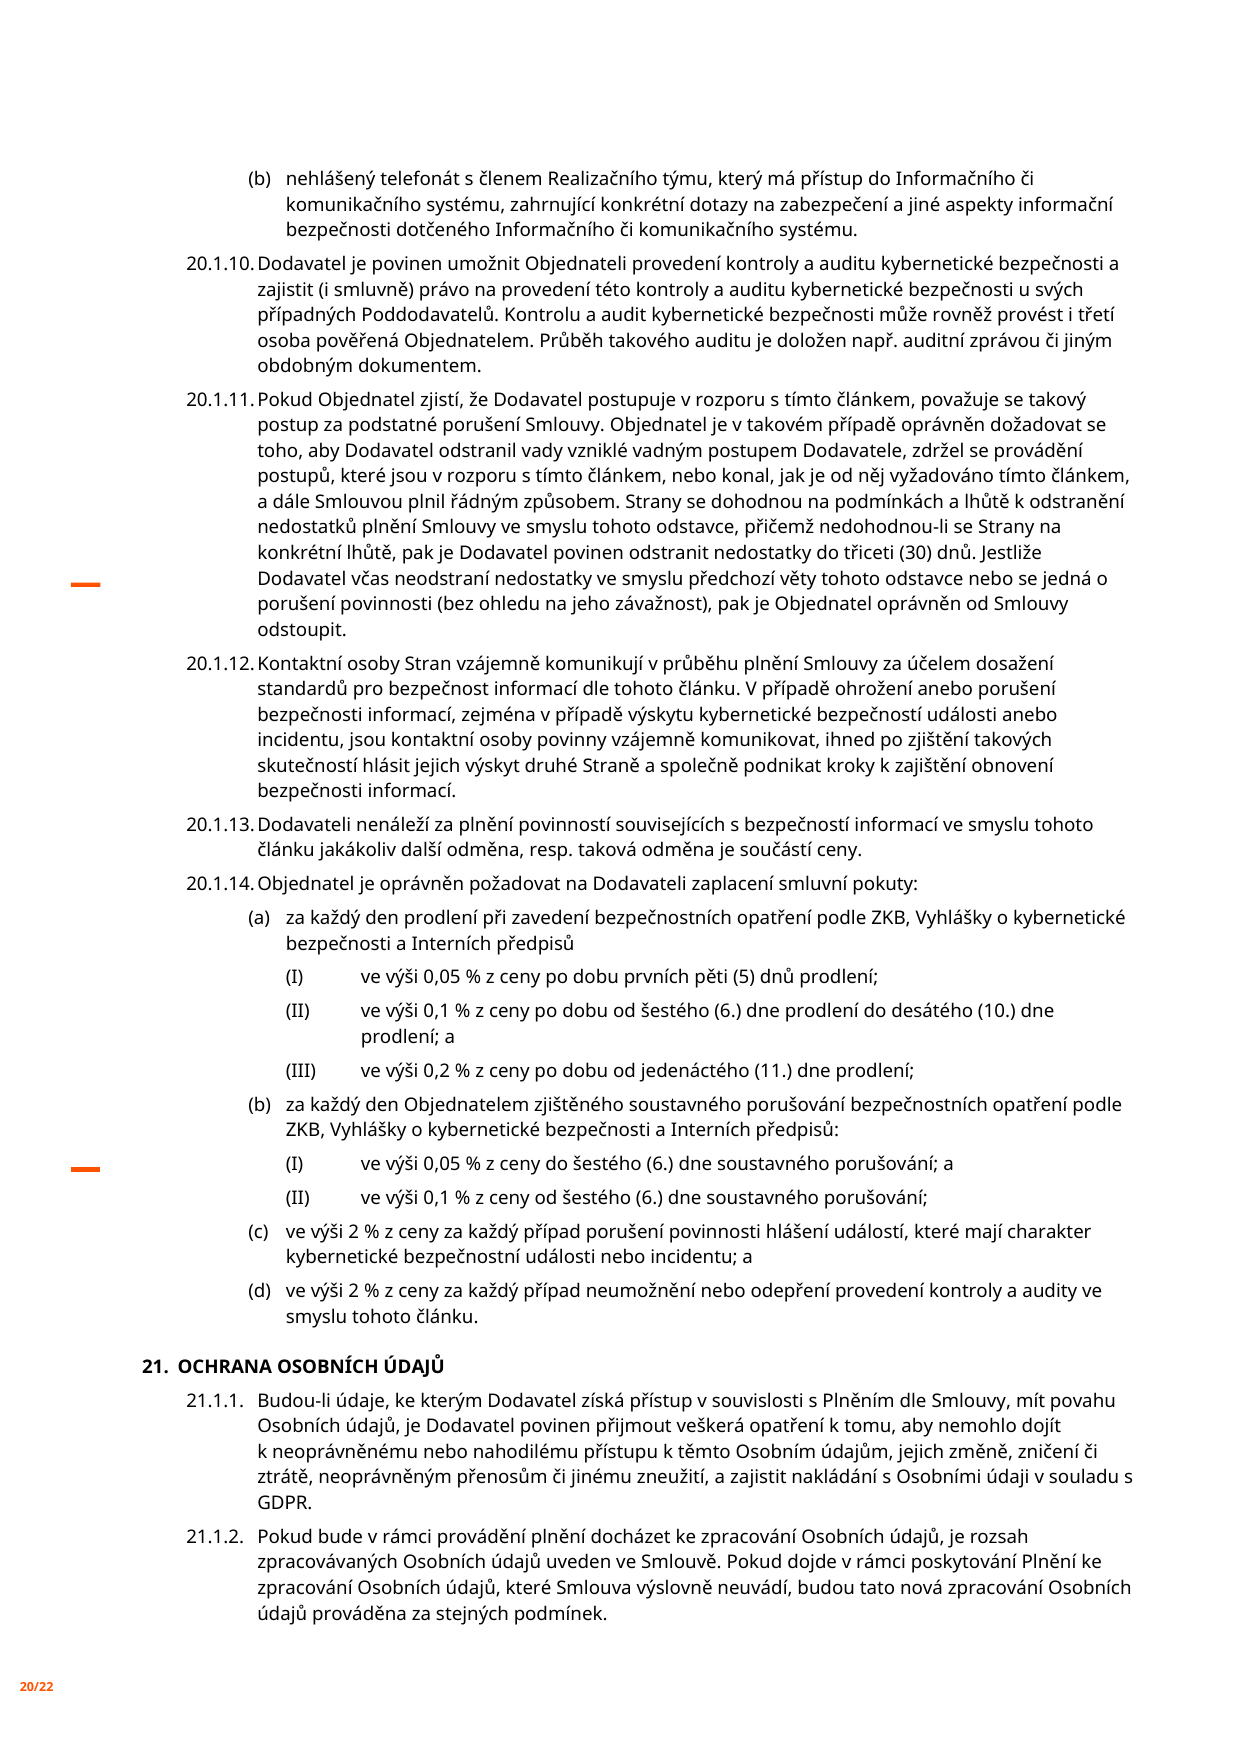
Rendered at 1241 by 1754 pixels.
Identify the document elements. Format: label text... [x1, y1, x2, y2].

text Objednatel je oprávněn požadovat na Dodavateli zaplacení smluvní pokuty: [186, 871, 1134, 896]
list ve výši 0,1 % z ceny od šestého (6.) dne soustavného porušování; [286, 1184, 1134, 1210]
text Ochrana osobních údajů [142, 1353, 1134, 1379]
text Pokud bude v rámci provádění plnění docházet ke zpracování Osobních údajů, je rozsah zpracovávaných Osobních údajů uveden ve Smlouvě. Pokud dojde v rámci poskytování Plnění ke zpracování Osobních údajů, které Smlouva výslovně neuvádí, budou tato nová zpracování Osobních údajů prováděna za stejných podmínek. [186, 1523, 1134, 1625]
list ve výši 0,1 % z ceny po dobu od šestého (6.) dne prodlení do desátého (10.) dne prodlení; a [286, 998, 1134, 1049]
text Budou-li údaje, ke kterým Dodavatel získá přístup v souvislosti s Plněním dle Smlouvy, mít povahu Osobních údajů, je Dodavatel povinen přijmout veškerá opatření k tomu, aby nemohlo dojít k neoprávněnému nebo nahodilému přístupu k těmto Osobním údajům, jejich změně, zničení či ztrátě, neoprávněným přenosům či jinému zneužití, a zajistit nakládání s Osobními údaji v souladu s GDPR. [186, 1387, 1134, 1515]
list za každý den Objednatelem zjištěného soustavného porušování bezpečnostních opatření podle ZKB, Vyhlášky o kybernetické bezpečnosti a Interních předpisů: [248, 1091, 1134, 1142]
list ve výši 0,05 % z ceny do šestého (6.) dne soustavného porušování; a [286, 1150, 1134, 1176]
list ve výši 0,05 % z ceny po dobu prvních pěti (5) dnů prodlení; [286, 964, 1134, 989]
list ve výši 2 % z ceny za každý případ porušení povinnosti hlášení událostí, které mají charakter kybernetické bezpečnostní události nebo incidentu; a [248, 1218, 1134, 1269]
list za každý den prodlení při zavedení bezpečnostních opatření podle ZKB, Vyhlášky o kybernetické bezpečnosti a Interních předpisů [248, 904, 1134, 956]
list ve výši 0,2 % z ceny po dobu od jedenáctého (11.) dne prodlení; [286, 1057, 1134, 1083]
list ve výši 2 % z ceny za každý případ neumožnění nebo odepření provedení kontroly a audity ve smyslu tohoto článku. [248, 1277, 1134, 1328]
text Dodavateli nenáleží za plnění povinností souvisejících s bezpečností informací ve smyslu tohoto článku jakákoliv další odměna, resp. taková odměna je součástí ceny. [186, 811, 1134, 862]
text Dodavatel je povinen umožnit Objednateli provedení kontroly a auditu kybernetické bezpečnosti a zajistit (i smluvně) právo na provedení této kontroly a auditu kybernetické bezpečnosti u svých případných Poddodavatelů. Kontrolu a audit kybernetické bezpečnosti může rovněž provést i třetí osoba pověřená Objednatelem. Průběh takového auditu je doložen např. auditní zprávou či jiným obdobným dokumentem. [186, 250, 1134, 378]
list nehlášený telefonát s členem Realizačního týmu, který má přístup do Informačního či komunikačního systému, zahrnující konkrétní dotazy na zabezpečení a jiné aspekty informační bezpečnosti dotčeného Informačního či komunikačního systému. [248, 165, 1134, 242]
text Pokud Objednatel zjistí, že Dodavatel postupuje v rozporu s tímto článkem, považuje se takový postup za podstatné porušení Smlouvy. Objednatel je v takovém případě oprávněn dožadovat se toho, aby Dodavatel odstranil vady vzniklé vadným postupem Dodavatele, zdržel se provádění postupů, které jsou v rozporu s tímto článkem, nebo konal, jak je od něj vyžadováno tímto článkem, a dále Smlouvou plnil řádným způsobem. Strany se dohodnou na podmínkách a lhůtě k odstranění nedostatků plnění Smlouvy ve smyslu tohoto odstavce, přičemž nedohodnou-li se Strany na konkrétní lhůtě, pak je Dodavatel povinen odstranit nedostatky do třiceti (30) dnů. Jestliže Dodavatel včas neodstraní nedostatky ve smyslu předchozí věty tohoto odstavce nebo se jedná o porušení povinnosti (bez ohledu na jeho závažnost), pak je Objednatel oprávněn od Smlouvy odstoupit. [186, 386, 1134, 641]
text Kontaktní osoby Stran vzájemně komunikují v průběhu plnění Smlouvy za účelem dosažení standardů pro bezpečnost informací dle tohoto článku. V případě ohrožení anebo porušení bezpečnosti informací, zejména v případě výskytu kybernetické bezpečností události anebo incidentu, jsou kontaktní osoby povinny vzájemně komunikovat, ihned po zjištění takových skutečností hlásit jejich výskyt druhé Straně a společně podnikat kroky k zajištění obnovení bezpečnosti informací. [186, 650, 1134, 803]
